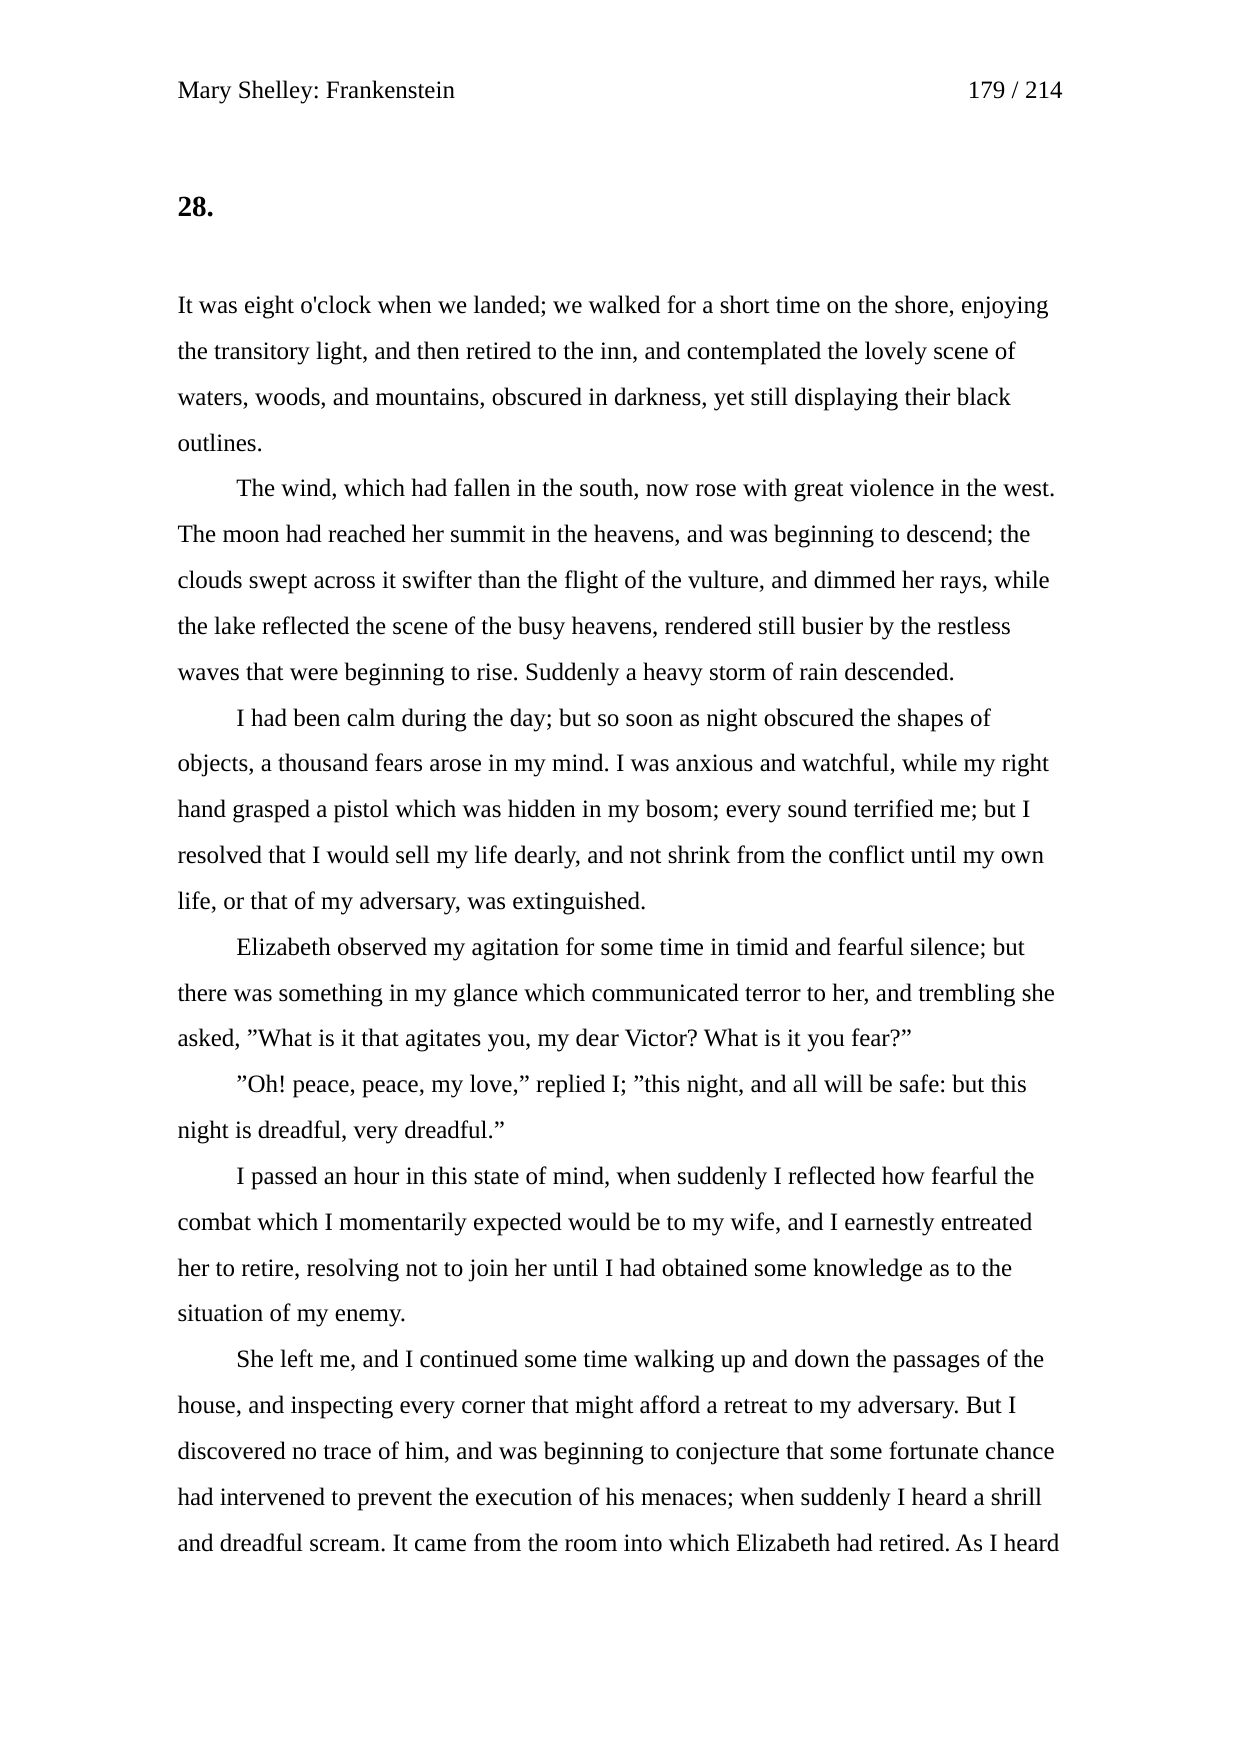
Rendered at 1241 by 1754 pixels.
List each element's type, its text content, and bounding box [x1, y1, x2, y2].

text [177, 1327, 1063, 1556]
text I had been calm during the day; but so soon as night obscured the shapes of objects, a thousand fears arose in my mind. I was anxious and watchful, while my right hand grasped a pistol which was hidden in my bosom; every sound terrified me; but I resolved that I would sell my life dearly, and not shrink from the conflict until my own life, or that of my adversary, was extinguished. [177, 686, 1063, 915]
text It was eight o'clock when we landed; we walked for a short time on the shore, enjoying the transitory light, and then retired to the inn, and contemplated the lovely scene of waters, woods, and mountains, obscured in darkness, yet still displaying their black outlines. [177, 273, 1063, 456]
text ”Oh! peace, peace, my love,” replied I; ”this night, and all will be safe: but this night is dreadful, very dreadful.” [177, 1052, 1063, 1144]
text Elizabeth observed my agitation for some time in timid and fearful silence; but there was something in my glance which communicated terror to her, and trembling she asked, ”What is it that agitates you, my dear Victor? What is it you fear?” [177, 915, 1063, 1052]
text 28. [177, 177, 1063, 223]
text The wind, which had fallen in the south, now rose with great violence in the west. The moon had reached her summit in the heavens, and was beginning to descend; the clouds swept across it swifter than the flight of the vulture, and dimmed her rays, while the lake reflected the scene of the busy heavens, rendered still busier by the restless waves that were beginning to rise. Suddenly a heavy storm of rain descended. [177, 456, 1063, 686]
text I passed an hour in this state of mind, when suddenly I reflected how fearful the combat which I momentarily expected would be to my wife, and I earnestly entreated her to retire, resolving not to join her until I had obtained some knowledge as to the situation of my enemy. [177, 1144, 1063, 1327]
